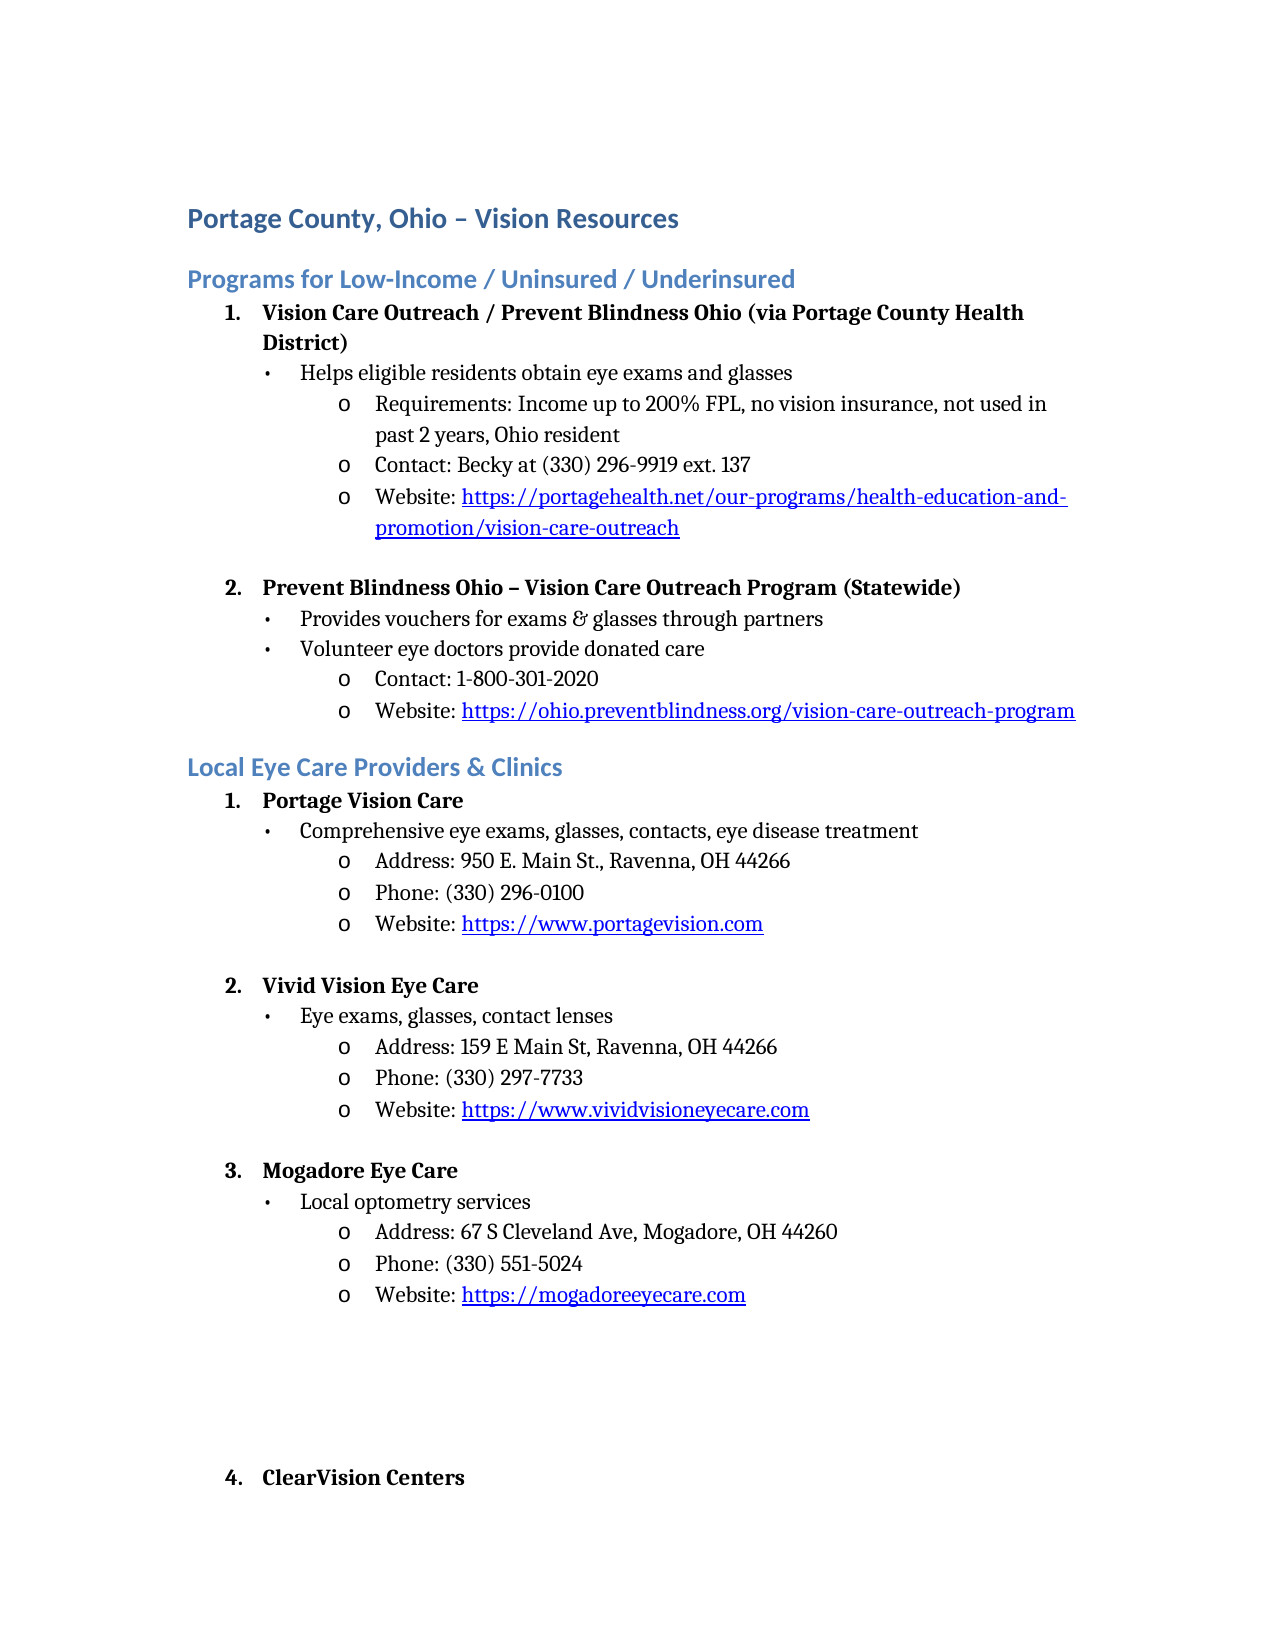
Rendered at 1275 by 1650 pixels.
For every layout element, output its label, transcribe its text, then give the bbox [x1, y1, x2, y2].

list Website: https://mogadoreeyecare.com [337, 1282, 1087, 1309]
list Volunteer eye doctors provide donated care [262, 636, 1087, 662]
list Phone: (330) 297-7733 [337, 1065, 1087, 1092]
list Phone: (330) 551-5024 [337, 1250, 1087, 1278]
list Comprehensive eye exams, glasses, contacts, eye disease treatment [262, 818, 1087, 844]
subtitle Programs for Low-Income / Uninsured / Underinsured [187, 262, 1087, 295]
list Website: https://www.portagevision.com [337, 911, 1087, 939]
list Mogadore Eye Care [225, 1158, 1087, 1185]
list Address: 67 S Cleveland Ave, Mogadore, OH 44260 [337, 1219, 1087, 1246]
list Website: https://www.vividvisioneyecare.com [337, 1097, 1087, 1124]
list Local optometry services [262, 1188, 1087, 1215]
list Contact: Becky at (330) 296-9919 ext. 137 [337, 452, 1087, 479]
list Address: 159 E Main St, Ravenna, OH 44266 [337, 1033, 1087, 1061]
list Website: https://portagehealth.net/our-programs/health-education-and-promotion/vision-care-outreach [337, 483, 1087, 541]
list Portage Vision Care [225, 788, 1087, 814]
list Vivid Vision Eye Care [225, 973, 1087, 999]
list Contact: 1-800-301-2020 [337, 666, 1087, 693]
list Prevent Blindness Ohio – Vision Care Outreach Program (Statewide) [225, 575, 1087, 602]
list Address: 950 E. Main St., Ravenna, OH 44266 [337, 848, 1087, 876]
list Eye exams, glasses, contact lenses [262, 1003, 1087, 1029]
list Requirements: Income up to 200% FPL, no vision insurance, not used in past 2 years, Ohio resident [337, 390, 1087, 448]
list Helps eligible residents obtain eye exams and glasses [262, 360, 1087, 386]
list ClearVision Centers [225, 1464, 1087, 1491]
subtitle Portage County, Ohio – Vision Resources [187, 200, 1087, 236]
list Provides vouchers for exams & glasses through partners [262, 605, 1087, 632]
list Vision Care Outreach / Prevent Blindness Ohio (via Portage County Health District) [225, 300, 1087, 356]
subtitle Local Eye Care Providers & Clinics [187, 750, 1087, 783]
list Phone: (330) 296-0100 [337, 880, 1087, 907]
list Website: https://ohio.preventblindness.org/vision-care-outreach-program [337, 697, 1087, 725]
